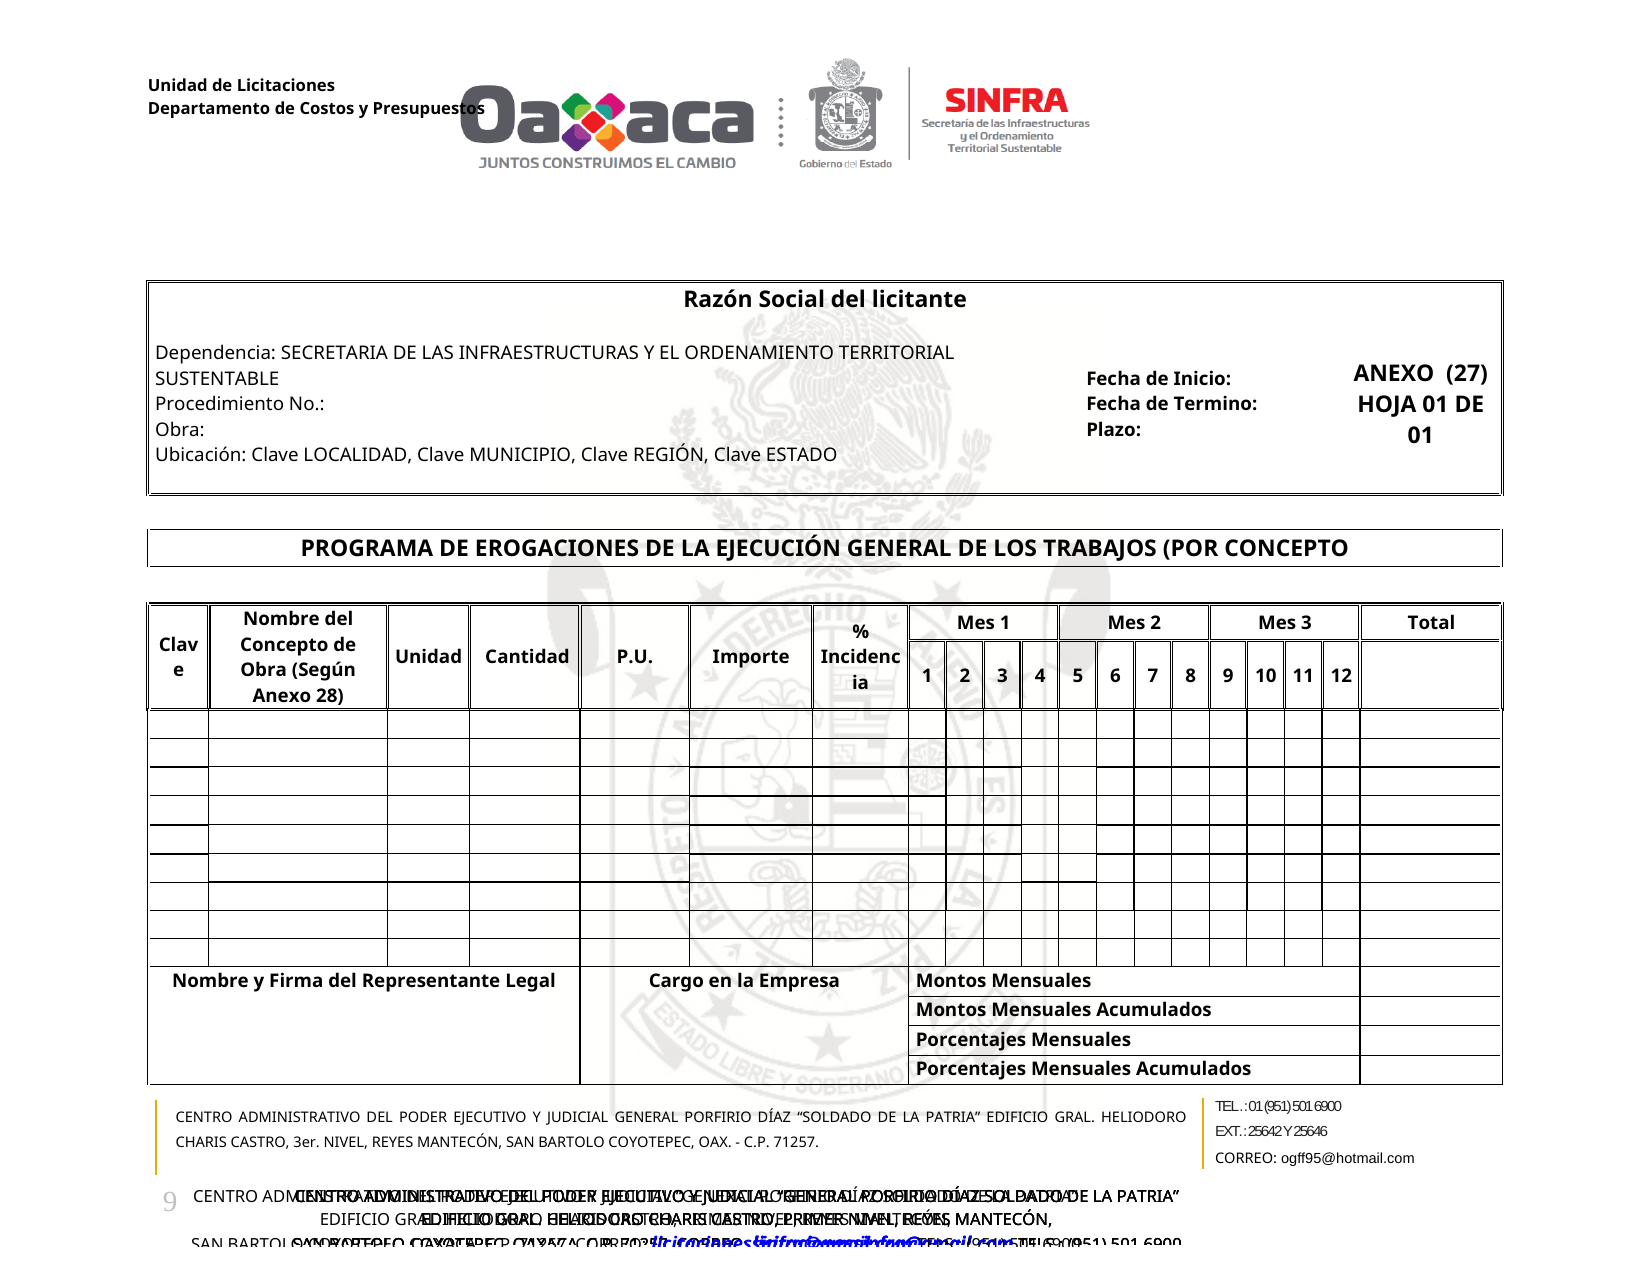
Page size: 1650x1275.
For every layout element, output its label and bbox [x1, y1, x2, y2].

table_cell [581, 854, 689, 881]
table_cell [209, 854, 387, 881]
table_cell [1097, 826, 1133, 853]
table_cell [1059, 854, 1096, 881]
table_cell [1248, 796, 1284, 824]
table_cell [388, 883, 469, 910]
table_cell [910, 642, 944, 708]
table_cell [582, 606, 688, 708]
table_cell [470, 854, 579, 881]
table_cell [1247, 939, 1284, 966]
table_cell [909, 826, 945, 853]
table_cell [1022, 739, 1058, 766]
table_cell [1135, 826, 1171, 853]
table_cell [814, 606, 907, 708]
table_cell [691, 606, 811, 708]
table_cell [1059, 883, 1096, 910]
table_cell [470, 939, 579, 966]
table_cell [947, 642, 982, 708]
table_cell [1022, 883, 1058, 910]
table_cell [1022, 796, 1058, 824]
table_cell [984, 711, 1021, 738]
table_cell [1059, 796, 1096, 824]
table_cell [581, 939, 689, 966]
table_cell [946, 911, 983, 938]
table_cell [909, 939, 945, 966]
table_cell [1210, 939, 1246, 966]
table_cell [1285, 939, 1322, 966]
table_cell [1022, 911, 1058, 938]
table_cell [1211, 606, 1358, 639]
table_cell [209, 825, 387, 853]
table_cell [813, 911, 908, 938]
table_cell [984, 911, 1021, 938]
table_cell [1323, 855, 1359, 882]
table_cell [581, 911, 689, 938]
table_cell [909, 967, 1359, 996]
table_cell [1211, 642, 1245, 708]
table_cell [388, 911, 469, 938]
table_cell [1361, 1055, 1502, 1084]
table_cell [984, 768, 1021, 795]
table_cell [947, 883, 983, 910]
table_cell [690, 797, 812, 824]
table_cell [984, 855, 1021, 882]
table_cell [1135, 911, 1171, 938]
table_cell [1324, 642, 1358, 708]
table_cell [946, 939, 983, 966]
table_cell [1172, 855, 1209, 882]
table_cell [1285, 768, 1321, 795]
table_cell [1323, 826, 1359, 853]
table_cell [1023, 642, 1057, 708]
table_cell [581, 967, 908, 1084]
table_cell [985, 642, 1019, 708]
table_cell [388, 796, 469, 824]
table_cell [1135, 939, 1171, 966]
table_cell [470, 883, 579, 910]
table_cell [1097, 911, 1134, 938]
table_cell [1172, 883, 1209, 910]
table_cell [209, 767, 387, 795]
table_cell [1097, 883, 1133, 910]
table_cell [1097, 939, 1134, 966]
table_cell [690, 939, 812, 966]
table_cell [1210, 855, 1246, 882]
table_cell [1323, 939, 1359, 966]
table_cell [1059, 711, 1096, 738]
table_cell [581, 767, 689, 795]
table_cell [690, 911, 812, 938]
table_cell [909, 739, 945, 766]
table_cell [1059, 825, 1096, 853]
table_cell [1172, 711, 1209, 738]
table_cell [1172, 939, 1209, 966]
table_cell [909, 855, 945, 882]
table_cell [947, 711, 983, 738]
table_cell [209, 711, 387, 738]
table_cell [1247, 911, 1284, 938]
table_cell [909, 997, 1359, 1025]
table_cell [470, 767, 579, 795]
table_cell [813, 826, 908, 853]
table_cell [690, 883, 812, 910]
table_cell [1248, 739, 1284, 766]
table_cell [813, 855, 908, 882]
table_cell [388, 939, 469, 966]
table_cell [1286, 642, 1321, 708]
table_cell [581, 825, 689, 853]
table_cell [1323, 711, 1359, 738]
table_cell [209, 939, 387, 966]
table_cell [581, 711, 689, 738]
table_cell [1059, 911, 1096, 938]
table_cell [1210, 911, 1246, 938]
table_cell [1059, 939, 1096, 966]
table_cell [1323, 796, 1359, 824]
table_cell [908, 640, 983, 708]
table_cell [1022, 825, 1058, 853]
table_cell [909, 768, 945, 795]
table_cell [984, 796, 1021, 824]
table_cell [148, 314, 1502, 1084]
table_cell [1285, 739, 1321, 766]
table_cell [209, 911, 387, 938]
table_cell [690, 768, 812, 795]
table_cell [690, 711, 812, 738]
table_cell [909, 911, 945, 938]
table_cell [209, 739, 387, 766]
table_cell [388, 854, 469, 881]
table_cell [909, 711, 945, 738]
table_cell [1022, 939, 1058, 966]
picture [420, 49, 1122, 178]
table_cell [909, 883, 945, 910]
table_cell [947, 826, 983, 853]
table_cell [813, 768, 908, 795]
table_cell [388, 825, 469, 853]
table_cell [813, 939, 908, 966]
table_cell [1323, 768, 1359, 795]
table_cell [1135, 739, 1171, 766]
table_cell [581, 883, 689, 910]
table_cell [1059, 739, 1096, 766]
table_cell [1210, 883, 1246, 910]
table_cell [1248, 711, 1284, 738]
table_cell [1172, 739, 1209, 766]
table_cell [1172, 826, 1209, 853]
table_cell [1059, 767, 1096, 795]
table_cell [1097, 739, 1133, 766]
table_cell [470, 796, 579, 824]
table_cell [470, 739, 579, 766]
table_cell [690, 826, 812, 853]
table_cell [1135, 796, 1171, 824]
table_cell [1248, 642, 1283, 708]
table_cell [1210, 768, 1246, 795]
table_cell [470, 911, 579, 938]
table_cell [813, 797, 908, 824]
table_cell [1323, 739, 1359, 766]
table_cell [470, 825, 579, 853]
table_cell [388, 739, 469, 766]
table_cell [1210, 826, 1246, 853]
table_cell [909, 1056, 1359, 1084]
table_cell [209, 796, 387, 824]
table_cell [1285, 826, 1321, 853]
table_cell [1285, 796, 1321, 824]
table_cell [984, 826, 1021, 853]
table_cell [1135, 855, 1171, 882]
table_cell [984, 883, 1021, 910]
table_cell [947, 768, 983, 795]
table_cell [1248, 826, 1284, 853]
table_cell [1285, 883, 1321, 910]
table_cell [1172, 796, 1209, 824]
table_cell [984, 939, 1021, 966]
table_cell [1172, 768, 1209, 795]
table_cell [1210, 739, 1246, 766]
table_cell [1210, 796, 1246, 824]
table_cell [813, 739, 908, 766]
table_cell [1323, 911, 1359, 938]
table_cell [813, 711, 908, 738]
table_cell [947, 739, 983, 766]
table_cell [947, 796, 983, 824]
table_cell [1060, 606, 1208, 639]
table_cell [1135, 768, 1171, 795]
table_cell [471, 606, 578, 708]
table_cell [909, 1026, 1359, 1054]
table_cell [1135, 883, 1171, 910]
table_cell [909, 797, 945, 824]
picture [546, 1085, 1111, 1116]
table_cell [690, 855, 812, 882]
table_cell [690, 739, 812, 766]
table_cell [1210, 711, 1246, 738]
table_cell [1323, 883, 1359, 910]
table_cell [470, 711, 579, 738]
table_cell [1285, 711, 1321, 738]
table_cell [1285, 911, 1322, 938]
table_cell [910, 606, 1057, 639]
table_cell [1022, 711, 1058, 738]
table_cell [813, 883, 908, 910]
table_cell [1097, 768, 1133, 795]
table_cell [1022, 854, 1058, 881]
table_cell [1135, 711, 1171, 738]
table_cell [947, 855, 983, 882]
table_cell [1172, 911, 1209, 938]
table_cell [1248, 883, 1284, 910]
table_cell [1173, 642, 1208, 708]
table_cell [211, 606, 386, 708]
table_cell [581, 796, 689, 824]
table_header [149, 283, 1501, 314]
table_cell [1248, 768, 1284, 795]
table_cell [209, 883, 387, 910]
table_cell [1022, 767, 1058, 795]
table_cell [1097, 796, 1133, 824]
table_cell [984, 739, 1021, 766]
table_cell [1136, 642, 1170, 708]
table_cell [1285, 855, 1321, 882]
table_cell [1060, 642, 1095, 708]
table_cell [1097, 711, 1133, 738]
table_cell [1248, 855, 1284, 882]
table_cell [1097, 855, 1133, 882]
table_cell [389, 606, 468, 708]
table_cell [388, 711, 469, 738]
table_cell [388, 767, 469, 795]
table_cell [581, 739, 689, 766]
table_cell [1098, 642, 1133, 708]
